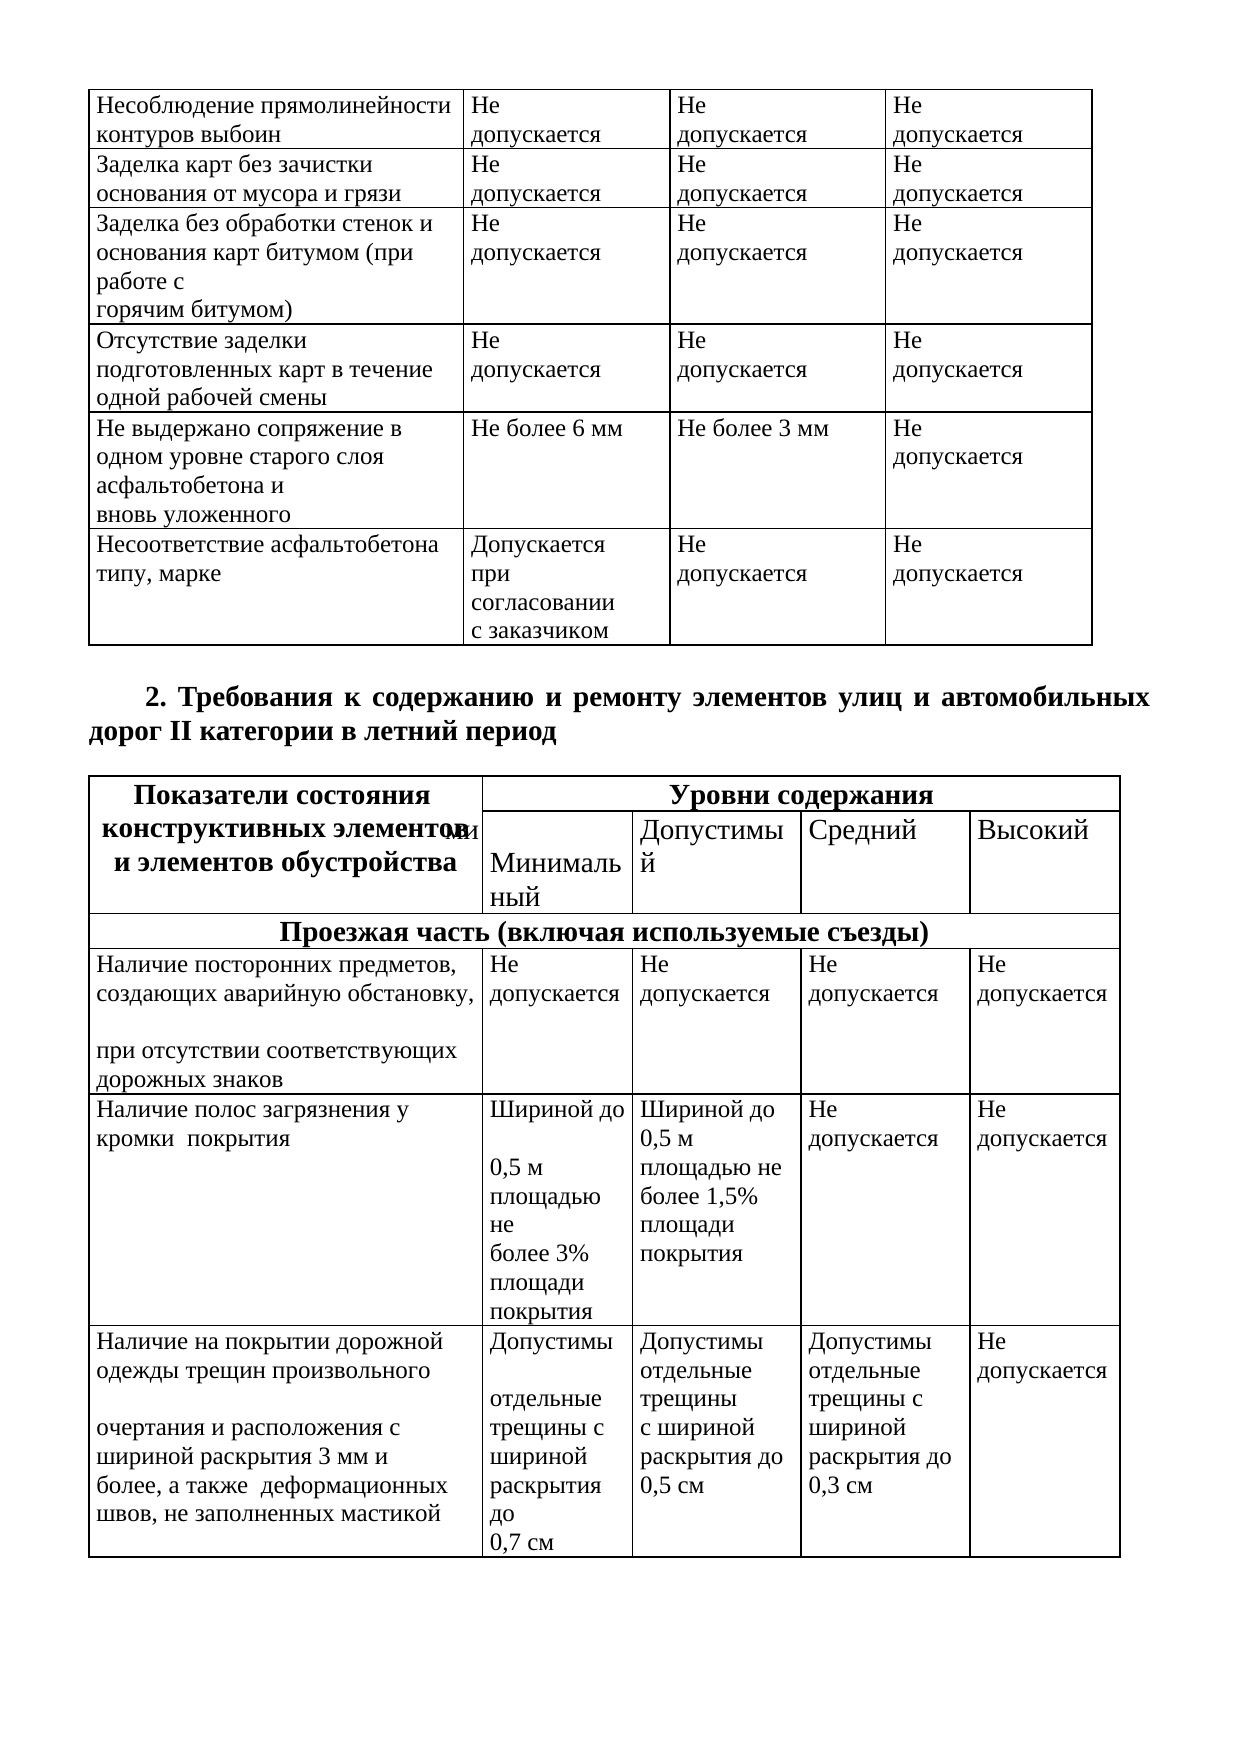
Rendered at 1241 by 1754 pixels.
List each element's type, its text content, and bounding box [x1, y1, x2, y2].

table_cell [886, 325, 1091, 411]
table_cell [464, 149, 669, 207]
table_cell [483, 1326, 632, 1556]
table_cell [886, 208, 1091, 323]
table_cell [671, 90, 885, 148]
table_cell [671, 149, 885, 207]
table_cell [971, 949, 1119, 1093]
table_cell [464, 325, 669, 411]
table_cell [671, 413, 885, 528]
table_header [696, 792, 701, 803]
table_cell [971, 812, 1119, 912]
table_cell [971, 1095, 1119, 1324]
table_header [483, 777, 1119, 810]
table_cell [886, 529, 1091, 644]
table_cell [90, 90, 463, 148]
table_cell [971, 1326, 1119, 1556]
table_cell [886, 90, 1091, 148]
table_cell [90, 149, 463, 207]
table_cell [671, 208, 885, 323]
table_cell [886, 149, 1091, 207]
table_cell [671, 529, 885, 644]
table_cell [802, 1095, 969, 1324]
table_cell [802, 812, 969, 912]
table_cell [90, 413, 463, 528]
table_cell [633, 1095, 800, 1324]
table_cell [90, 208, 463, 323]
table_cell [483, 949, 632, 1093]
text 2. Требования к содержанию и ремонту элементов улиц и автомобильных дорог II категории в летний период [89, 679, 1152, 746]
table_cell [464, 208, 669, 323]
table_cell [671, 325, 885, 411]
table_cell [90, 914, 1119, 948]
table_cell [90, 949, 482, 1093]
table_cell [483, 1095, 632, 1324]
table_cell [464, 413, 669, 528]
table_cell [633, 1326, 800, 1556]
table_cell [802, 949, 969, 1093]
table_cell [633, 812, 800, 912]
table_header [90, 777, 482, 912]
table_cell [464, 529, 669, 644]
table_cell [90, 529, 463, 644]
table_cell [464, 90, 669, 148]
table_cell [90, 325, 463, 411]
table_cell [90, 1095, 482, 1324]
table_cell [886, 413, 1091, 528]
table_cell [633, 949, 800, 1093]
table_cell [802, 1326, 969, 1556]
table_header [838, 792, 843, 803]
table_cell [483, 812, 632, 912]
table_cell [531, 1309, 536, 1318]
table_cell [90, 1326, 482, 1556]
